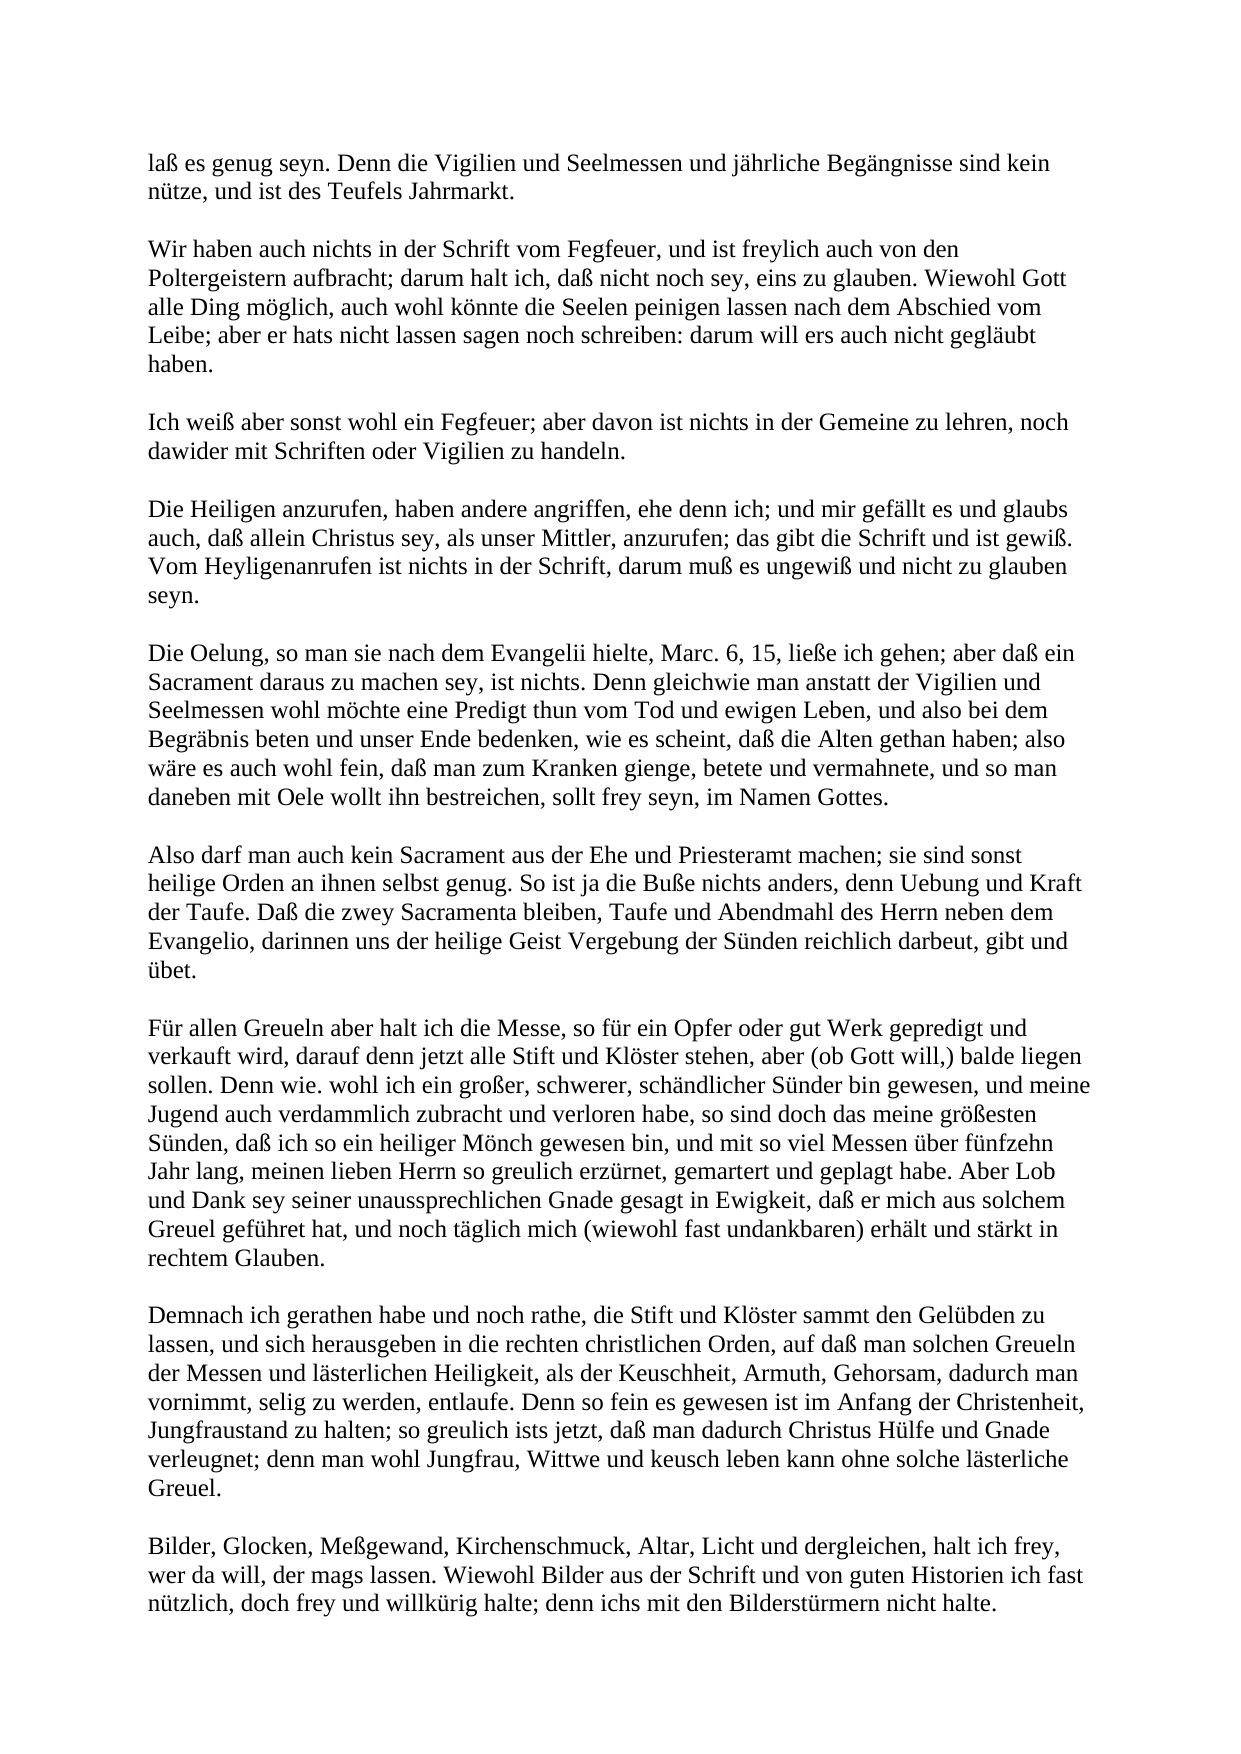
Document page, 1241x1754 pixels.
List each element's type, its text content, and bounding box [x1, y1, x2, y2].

text Bilder, Glocken, Meßgewand, Kirchenschmuck, Altar, Licht und dergleichen, halt ich frey, wer da will, der mags lassen. Wiewohl Bilder aus der Schrift und von guten Historien ich fast nützlich, doch frey und willkürig halte; denn ichs mit den Bilderstürmern nicht halte. [148, 1531, 1093, 1617]
text Die Heiligen anzurufen, haben andere angriffen, ehe denn ich; und mir gefällt es und glaubs auch, daß allein Christus sey, als unser Mittler, anzurufen; das gibt die Schrift und ist gewiß. Vom Heyligenanrufen ist nichts in der Schrift, darum muß es ungewiß und nicht zu glauben seyn. [148, 494, 1093, 609]
text Ich weiß aber sonst wohl ein Fegfeuer; aber davon ist nichts in der Gemeine zu lehren, noch dawider mit Schriften oder Vigilien zu handeln. [148, 407, 1093, 465]
text Also darf man auch kein Sacrament aus der Ehe und Priesteramt machen; sie sind sonst heilige Orden an ihnen selbst genug. So ist ja die Buße nichts anders, denn Uebung und Kraft der Taufe. Daß die zwey Sacramenta bleiben, Taufe und Abendmahl des Herrn neben dem Evangelio, darinnen uns der heilige Geist Vergebung der Sünden reichlich darbeut, gibt und übet. [148, 840, 1093, 983]
text Demnach ich gerathen habe und noch rathe, die Stift und Klöster sammt den Gelübden zu lassen, und sich herausgeben in die rechten christlichen Orden, auf daß man solchen Greueln der Messen und lästerlichen Heiligkeit, als der Keuschheit, Armuth, Gehorsam, dadurch man vornimmt, selig zu werden, entlaufe. Denn so fein es gewesen ist im Anfang der Christenheit, Jungfraustand zu halten; so greulich ists jetzt, daß man dadurch Christus Hülfe und Gnade verleugnet; denn man wohl Jungfrau, Wittwe und keusch leben kann ohne solche lästerliche Greuel. [148, 1301, 1093, 1502]
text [148, 148, 1093, 205]
text Für allen Greueln aber halt ich die Messe, so für ein Opfer oder gut Werk gepredigt und verkauft wird, darauf denn jetzt alle Stift und Klöster stehen, aber (ob Gott will,) balde liegen sollen. Denn wie. wohl ich ein großer, schwerer, schändlicher Sünder bin gewesen, und meine Jugend auch verdammlich zubracht und verloren habe, so sind doch das meine größesten Sünden, daß ich so ein heiliger Mönch gewesen bin, und mit so viel Messen über fünfzehn Jahr lang, meinen lieben Herrn so greulich erzürnet, gemartert und geplagt habe. Aber Lob und Dank sey seiner unaussprechlichen Gnade gesagt in Ewigkeit, daß er mich aus solchem Greuel geführet hat, und noch täglich mich (wiewohl fast undankbaren) erhält und stärkt in rechtem Glauben. [148, 1013, 1093, 1271]
text Wir haben auch nichts in der Schrift vom Fegfeuer, und ist freylich auch von den Poltergeistern aufbracht; darum halt ich, daß nicht noch sey, eins zu glauben. Wiewohl Gott alle Ding möglich, auch wohl könnte die Seelen peinigen lassen nach dem Abschied vom Leibe; aber er hats nicht lassen sagen noch schreiben: darum will ers auch nicht gegläubt haben. [148, 234, 1093, 378]
text Die Oelung, so man sie nach dem Evangelii hielte, Marc. 6, 15, ließe ich gehen; aber daß ein Sacrament daraus zu machen sey, ist nichts. Denn gleichwie man anstatt der Vigilien und Seelmessen wohl möchte eine Predigt thun vom Tod und ewigen Leben, und also bei dem Begräbnis beten und unser Ende bedenken, wie es scheint, daß die Alten gethan haben; also wäre es auch wohl fein, daß man zum Kranken gienge, betete und vermahnete, und so man daneben mit Oele wollt ihn bestreichen, sollt frey seyn, im Namen Gottes. [148, 638, 1093, 811]
